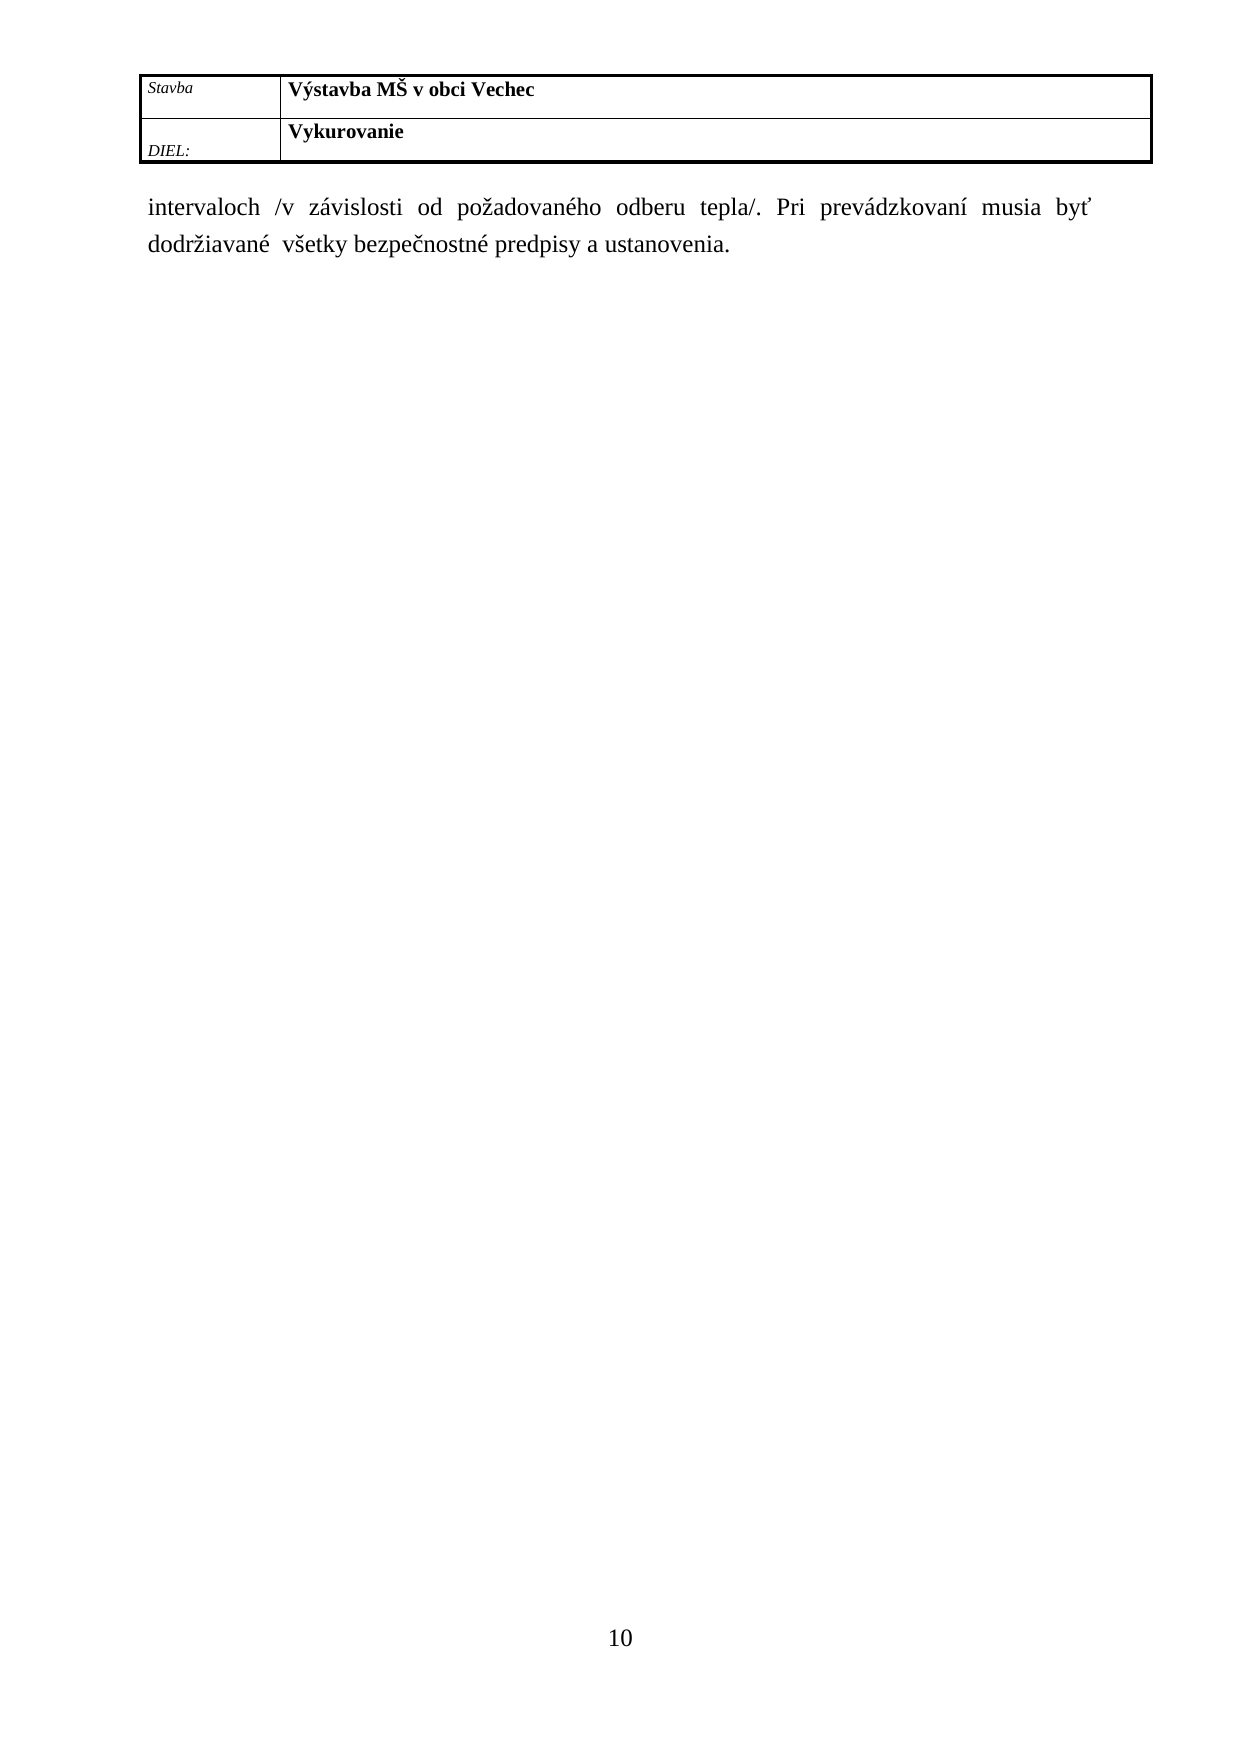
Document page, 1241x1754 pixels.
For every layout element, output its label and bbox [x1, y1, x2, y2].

text [148, 192, 1092, 258]
